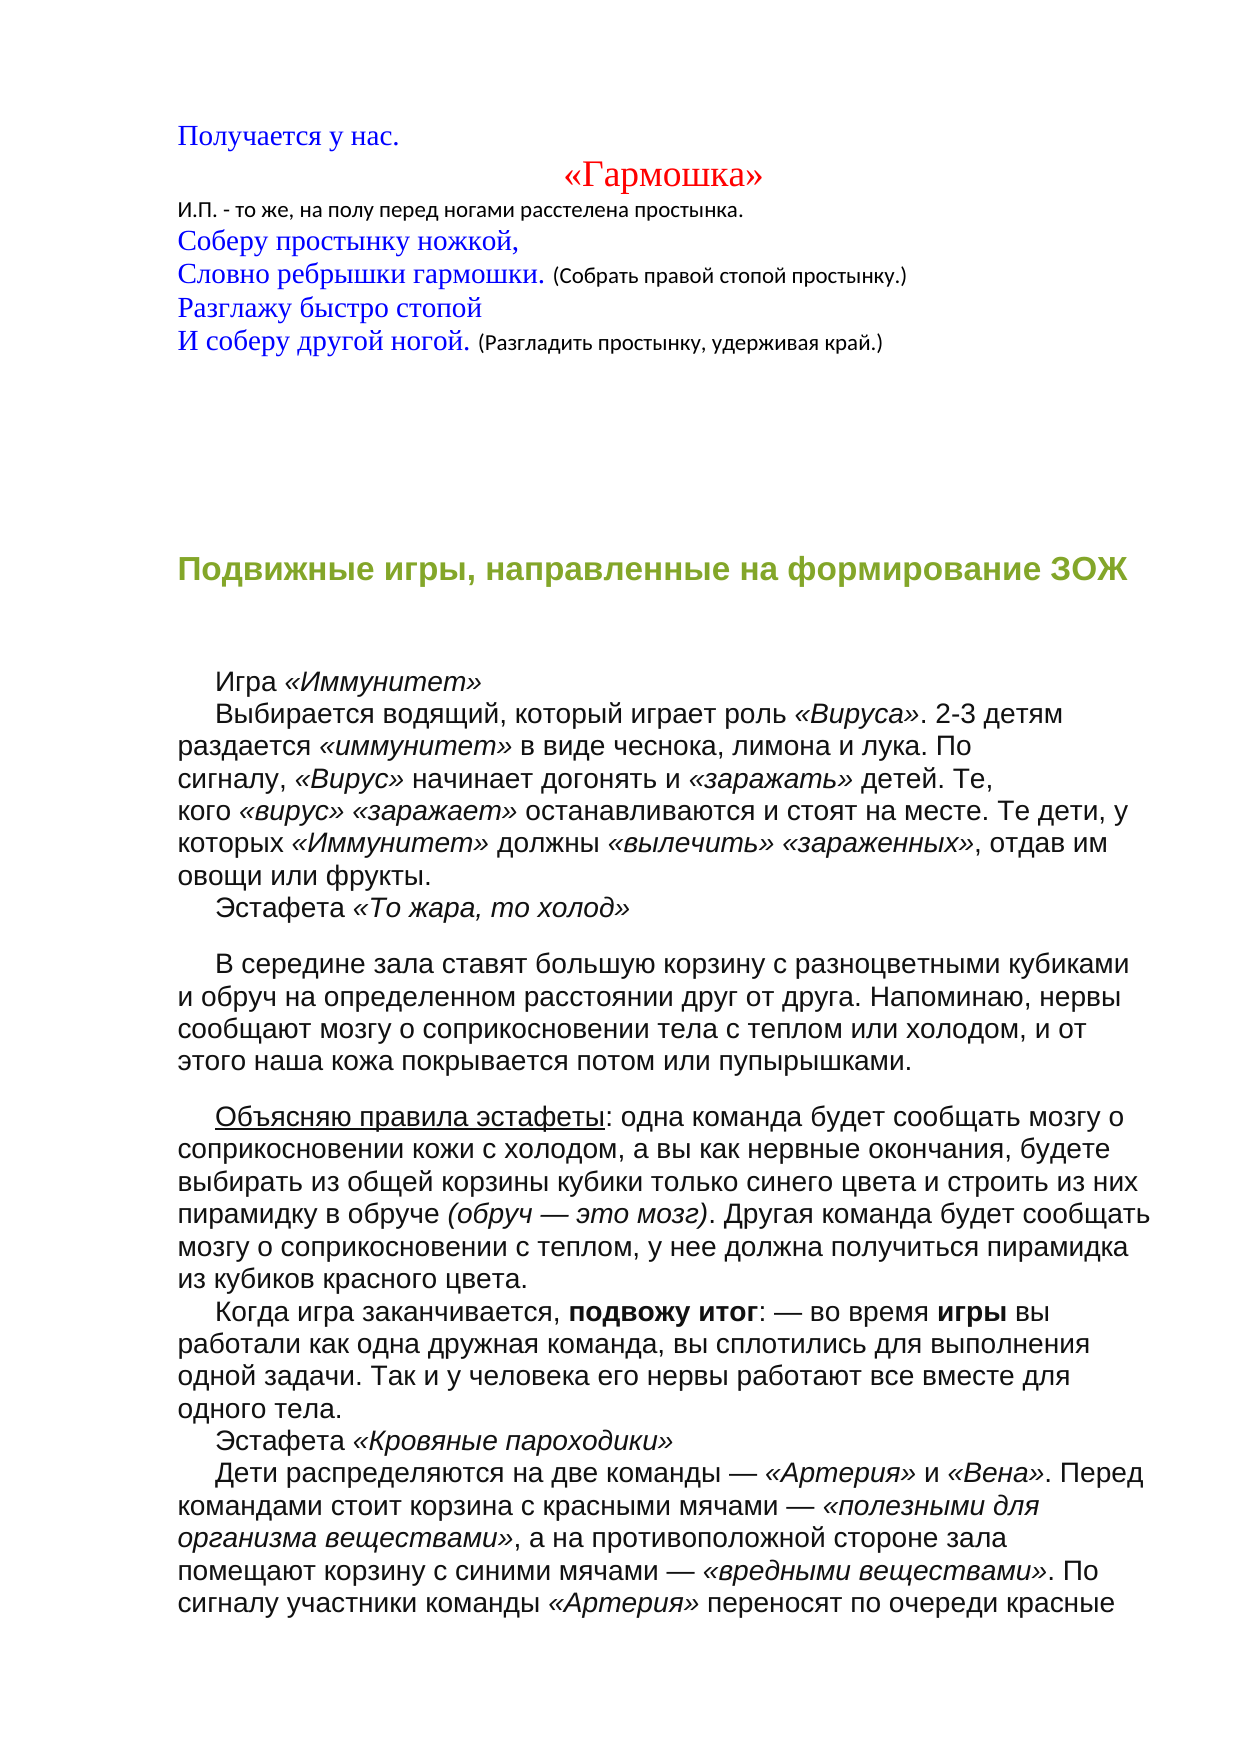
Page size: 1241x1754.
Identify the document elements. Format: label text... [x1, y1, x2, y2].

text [177, 1456, 1152, 1618]
text Разглажу быстро стопой [177, 290, 1152, 323]
text Получается у нас. [177, 118, 1152, 152]
text Словно ребрышки гармошки. (Собрать правой стопой простынку.) [177, 256, 1152, 290]
text Игра «Иммунитет» [177, 664, 1152, 697]
text Подвижные игры, направленные на формирование ЗОЖ [177, 549, 1152, 588]
text Эстафета «Кровяные пароходики» [177, 1424, 1152, 1456]
text Выбирается водящий, который играет роль «Вируса». 2-3 детям раздается «иммунитет» в виде чеснока, лимона и лука. По сигналу, «Вирус» начинает догонять и «заражать» детей. Те, кого «вирус» «заражает» останавливаются и стоят на месте. Те дети, у которых «Иммунитет» должны «вылечить» «зараженных», отдав им овощи или фрукты. [177, 697, 1152, 891]
text Объясняю правила эстафеты: одна команда будет сообщать мозгу о соприкосновении кожи с холодом, а вы как нервные окончания, будете выбирать из общей корзины кубики только синего цвета и строить из них пирамидку в обруче (обруч — это мозг). Другая команда будет сообщать мозгу о соприкосновении с теплом, у нее должна получиться пирамидка из кубиков красного цвета. [177, 1100, 1152, 1294]
text И.П. - то же, на полу перед ногами расстелена простынка. [177, 195, 1152, 223]
text В середине зала ставят большую корзину с разноцветными кубиками и обруч на определенном расстоянии друг от друга. Напоминаю, нервы сообщают мозгу о соприкосновении тела с теплом или холодом, и от этого наша кожа покрывается потом или пупырышками. [177, 947, 1152, 1077]
text «Гармошка» [177, 152, 1149, 195]
text Когда игра заканчивается, подвожу итог: — во время игры вы работали как одна дружная команда, вы сплотились для выполнения одной задачи. Так и у человека его нервы работают все вместе для одного тела. [177, 1294, 1152, 1424]
text Эстафета «То жара, то холод» [177, 891, 1152, 924]
text Соберу простынку ножкой, [177, 223, 1152, 256]
text И соберу другой ногой. (Разгладить простынку, удерживая край.) [177, 323, 1152, 357]
